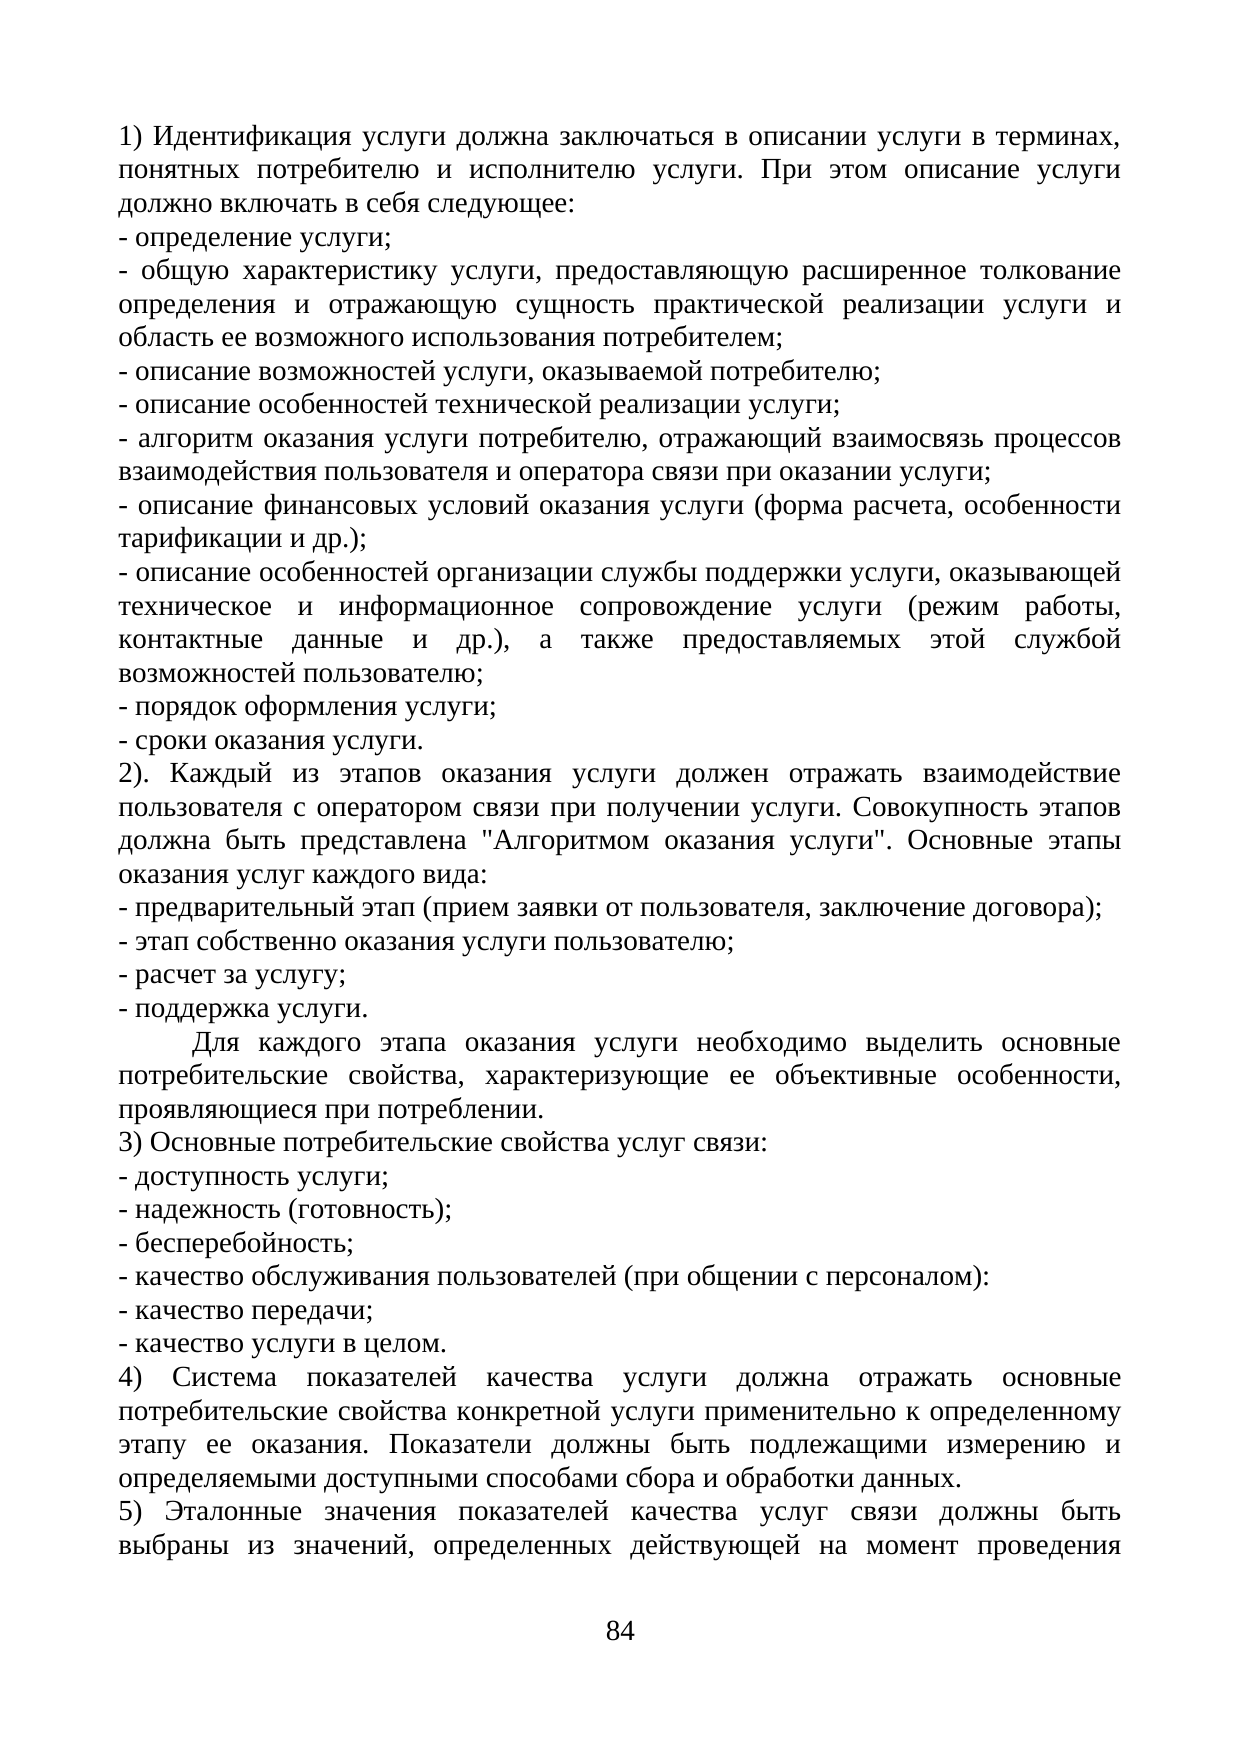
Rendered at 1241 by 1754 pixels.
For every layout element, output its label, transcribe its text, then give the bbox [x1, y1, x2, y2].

text - бесперебойность; [118, 1225, 1122, 1258]
text 1) Идентификация услуги должна заключаться в описании услуги в терминах, понятных потребителю и исполнителю услуги. При этом описание услуги должно включать в себя следующее: [118, 118, 1122, 219]
text 4) Система показателей качества услуги должна отражать основные потребительские свойства конкретной услуги применительно к определенному этапу ее оказания. Показатели должны быть подлежащими измерению и определяемыми доступными способами сбора и обработки данных. [118, 1359, 1122, 1493]
text 2). Каждый из этапов оказания услуги должен отражать взаимодействие пользователя с оператором связи при получении услуги. Совокупность этапов должна быть представлена "Алгоритмом оказания услуги". Основные этапы оказания услуг каждого вида: [118, 755, 1122, 889]
text - качество услуги в целом. [118, 1326, 1122, 1359]
text - общую характеристику услуги, предоставляющую расширенное толкование определения и отражающую сущность практической реализации услуги и область ее возможного использования потребителем; [118, 252, 1122, 353]
text - описание особенностей организации службы поддержки услуги, оказывающей техническое и информационное сопровождение услуги (режим работы, контактные данные и др.), а также предоставляемых этой службой возможностей пользователю; [118, 554, 1122, 688]
text - описание возможностей услуги, оказываемой потребителю; [118, 353, 1122, 386]
text - надежность (готовность); [118, 1191, 1122, 1225]
text - поддержка услуги. [118, 990, 1122, 1024]
text - порядок оформления услуги; [118, 688, 1122, 722]
text - описание особенностей технической реализации услуги; [118, 386, 1122, 420]
text 3) Основные потребительские свойства услуг связи: [118, 1124, 1122, 1158]
text - доступность услуги; [118, 1158, 1122, 1191]
text - расчет за услугу; [118, 957, 1122, 990]
text - описание финансовых условий оказания услуги (форма расчета, особенности тарификации и др.); [118, 487, 1122, 554]
text - предварительный этап (прием заявки от пользователя, заключение договора); [118, 889, 1122, 923]
text - сроки оказания услуги. [118, 722, 1122, 755]
text Для каждого этапа оказания услуги необходимо выделить основные потребительские свойства, характеризующие ее объективные особенности, проявляющиеся при потреблении. [118, 1024, 1122, 1124]
text - алгоритм оказания услуги потребителю, отражающий взаимосвязь процессов взаимодействия пользователя и оператора связи при оказании услуги; [118, 420, 1122, 487]
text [118, 1493, 1122, 1560]
text - определение услуги; [118, 219, 1122, 252]
text - качество передачи; [118, 1292, 1122, 1326]
text - этап собственно оказания услуги пользователю; [118, 923, 1122, 957]
text - качество обслуживания пользователей (при общении с персоналом): [118, 1258, 1122, 1292]
